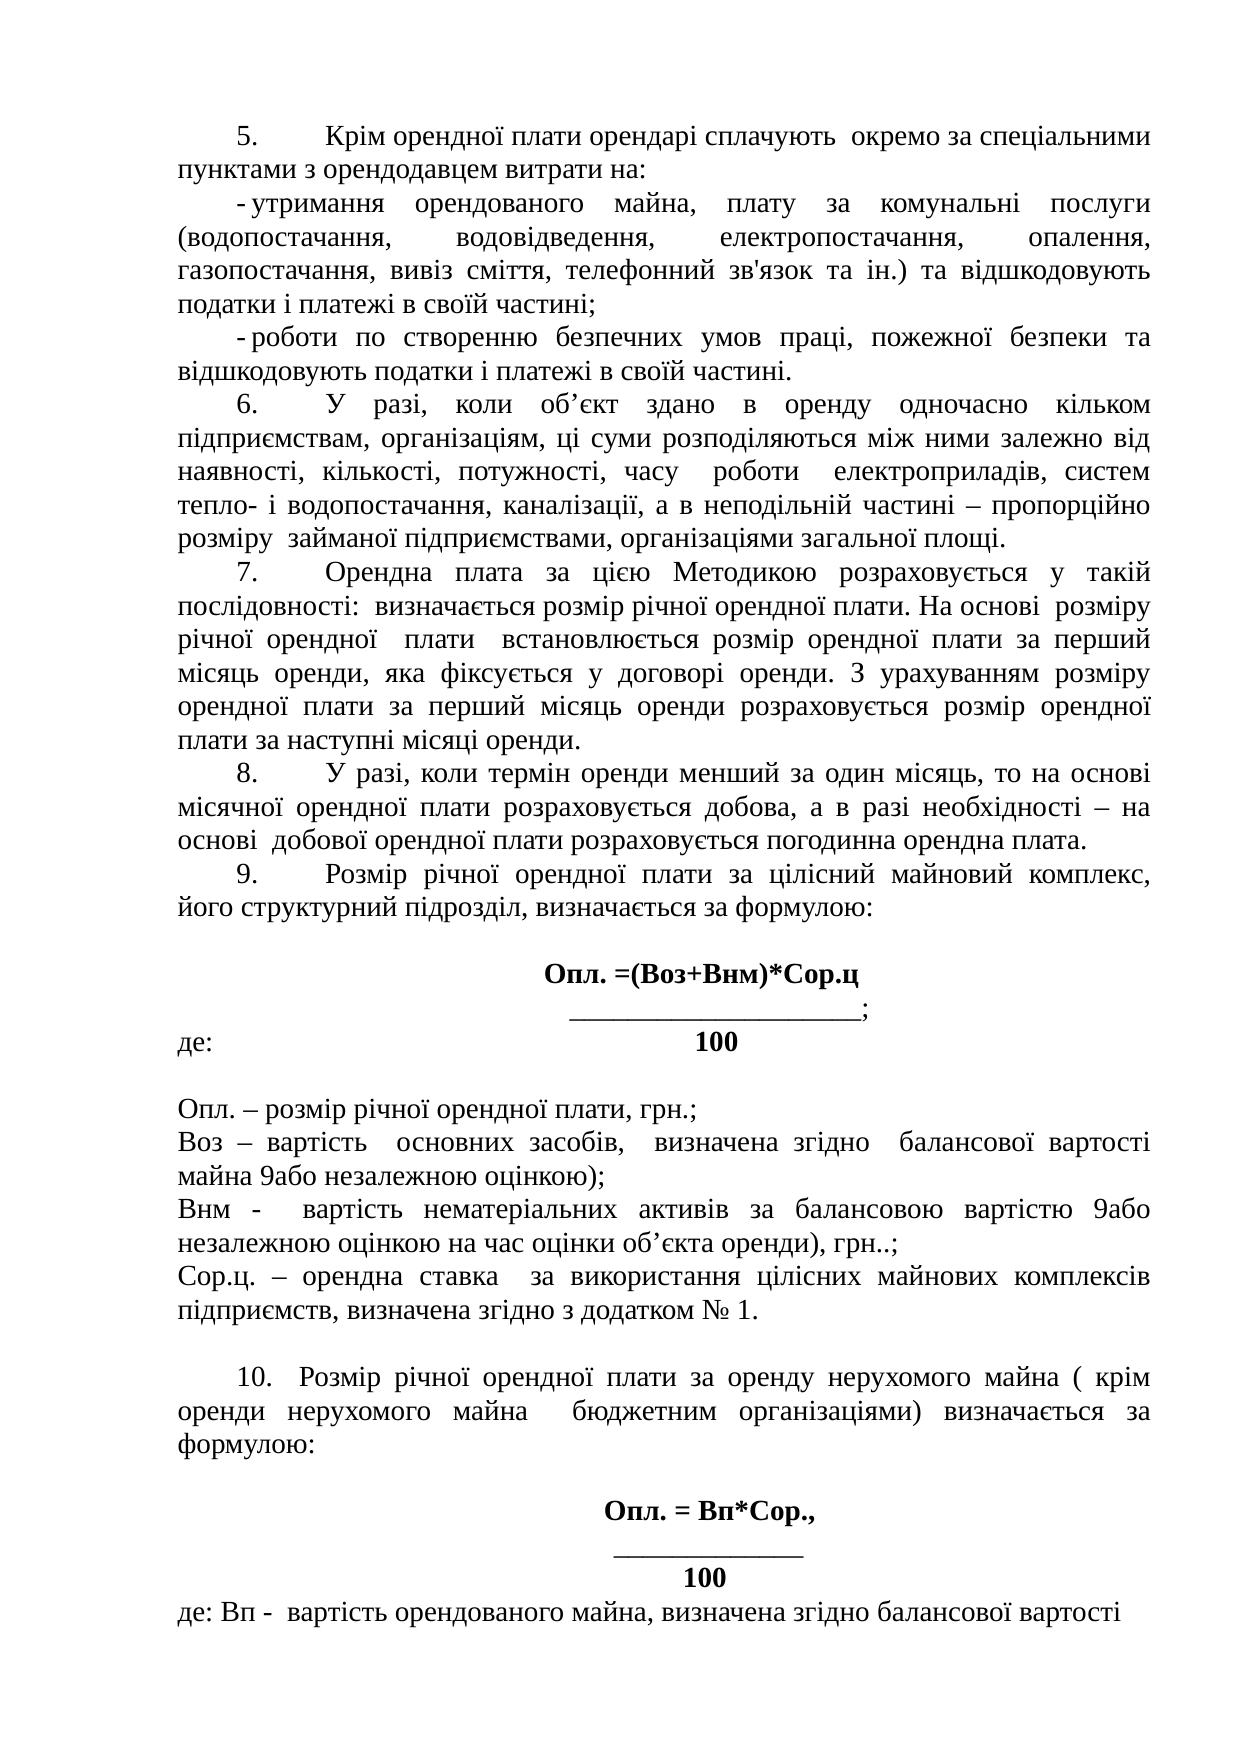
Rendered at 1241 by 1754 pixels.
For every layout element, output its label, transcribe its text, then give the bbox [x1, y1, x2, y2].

list У разі, коли об’єкт здано в оренду одночасно кільком підприємствам, організаціям, ці суми розподіляються між ними залежно від наявності, кількості, потужності, часу роботи електроприладів, систем тепло- і водопостачання, каналізації, а в неподільній частині – пропорційно розміру займаної підприємствами, організаціями загальної площі. [177, 386, 1152, 554]
list Орендна плата за цією Методикою розраховується у такій послідовності: визначається розмір річної орендної плати. На основі розміру річної орендної плати встановлюється розмір орендної плати за перший місяць оренди, яка фіксується у договорі оренди. З урахуванням розміру орендної плати за перший місяць оренди розраховується розмір орендної плати за наступні місяці оренди. [177, 554, 1152, 755]
list утримання орендованого майна, плату за комунальні послуги (водопостачання, водовідведення, електропостачання, опалення, газопостачання, вивіз сміття, телефонний зв'язок та ін.) та відшкодовують податки і платежі в своїй частині; [177, 185, 1152, 319]
text 100 [177, 1560, 1152, 1594]
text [177, 1594, 1152, 1627]
list Розмір річної орендної плати за цілісний майновий комплекс, його структурний підрозділ, визначається за формулою: [177, 856, 1152, 923]
text де: 100 [177, 1024, 1152, 1057]
text Сор.ц. – орендна ставка за використання цілісних майнових комплексів підприємств, визначена згідно з додатком № 1. [177, 1258, 1152, 1326]
list Крім орендної плати орендарі сплачують окремо за спеціальними пунктами з орендодавцем витрати на: [177, 118, 1152, 185]
text Внм - вартість нематеріальних активів за балансовою вартістю 9або незалежною оцінкою на час оцінки об’єкта оренди), грн..; [177, 1191, 1152, 1258]
text ____________________; [177, 990, 1152, 1024]
list У разі, коли термін оренди менший за один місяць, то на основі місячної орендної плати розраховується добова, а в разі необхідності – на основі добової орендної плати розраховується погодинна орендна плата. [177, 755, 1152, 856]
text Опл. =(Воз+Внм)*Сор.ц [177, 957, 1152, 990]
text Воз – вартість основних засобів, визначена згідно балансової вартості майна 9або незалежною оцінкою); [177, 1124, 1152, 1191]
text Опл. – розмір річної орендної плати, грн.; [177, 1091, 1152, 1124]
text 10. Розмір річної орендної плати за оренду нерухомого майна ( крім оренди нерухомого майна бюджетним організаціями) визначається за формулою: [177, 1359, 1152, 1460]
list роботи по створенню безпечних умов праці, пожежної безпеки та відшкодовують податки і платежі в своїй частині. [177, 319, 1152, 386]
text Опл. = Вп*Сор., [177, 1493, 1152, 1527]
text _____________ [177, 1527, 1152, 1560]
